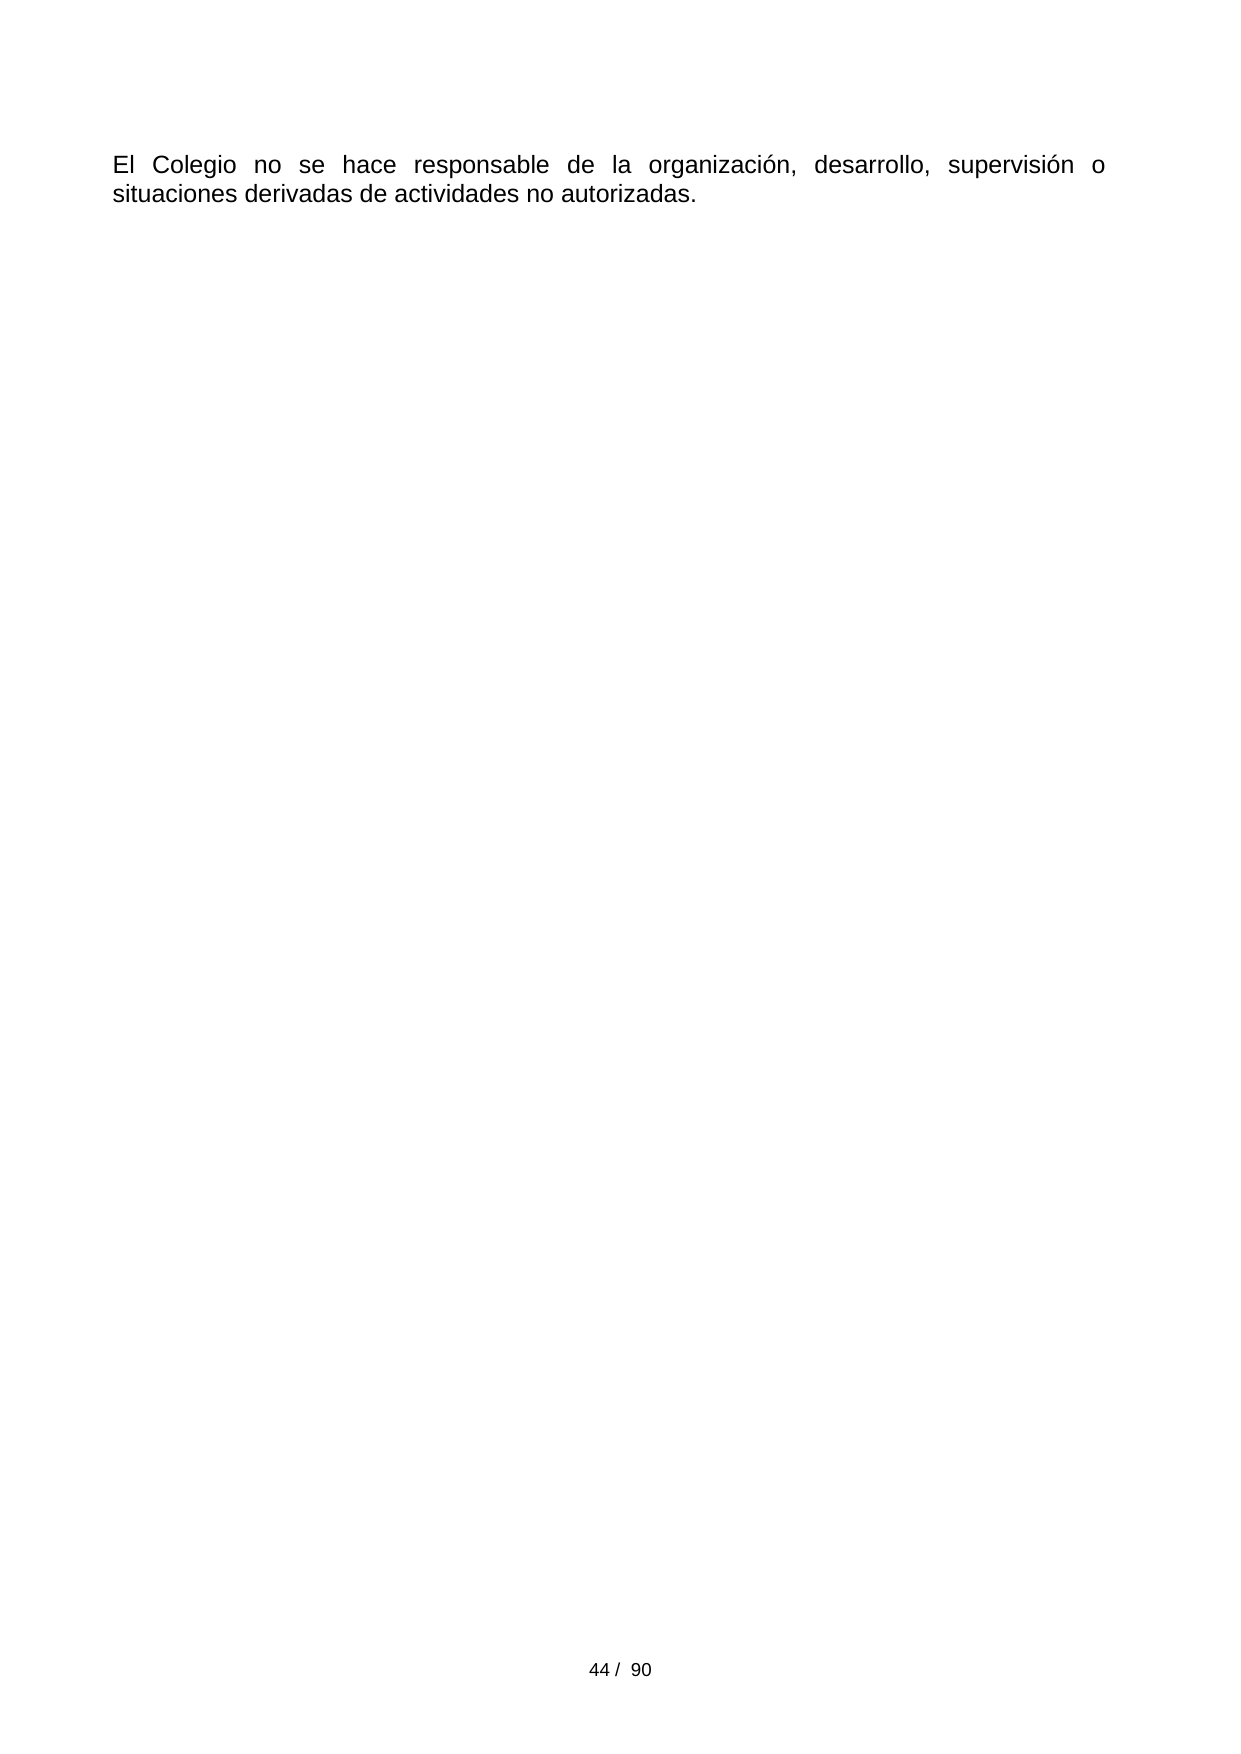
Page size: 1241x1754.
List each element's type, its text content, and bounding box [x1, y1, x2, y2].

text El Colegio no se hace responsable de la organización, desarrollo, supervisión o situaciones derivadas de actividades no autorizadas. [112, 150, 1108, 207]
